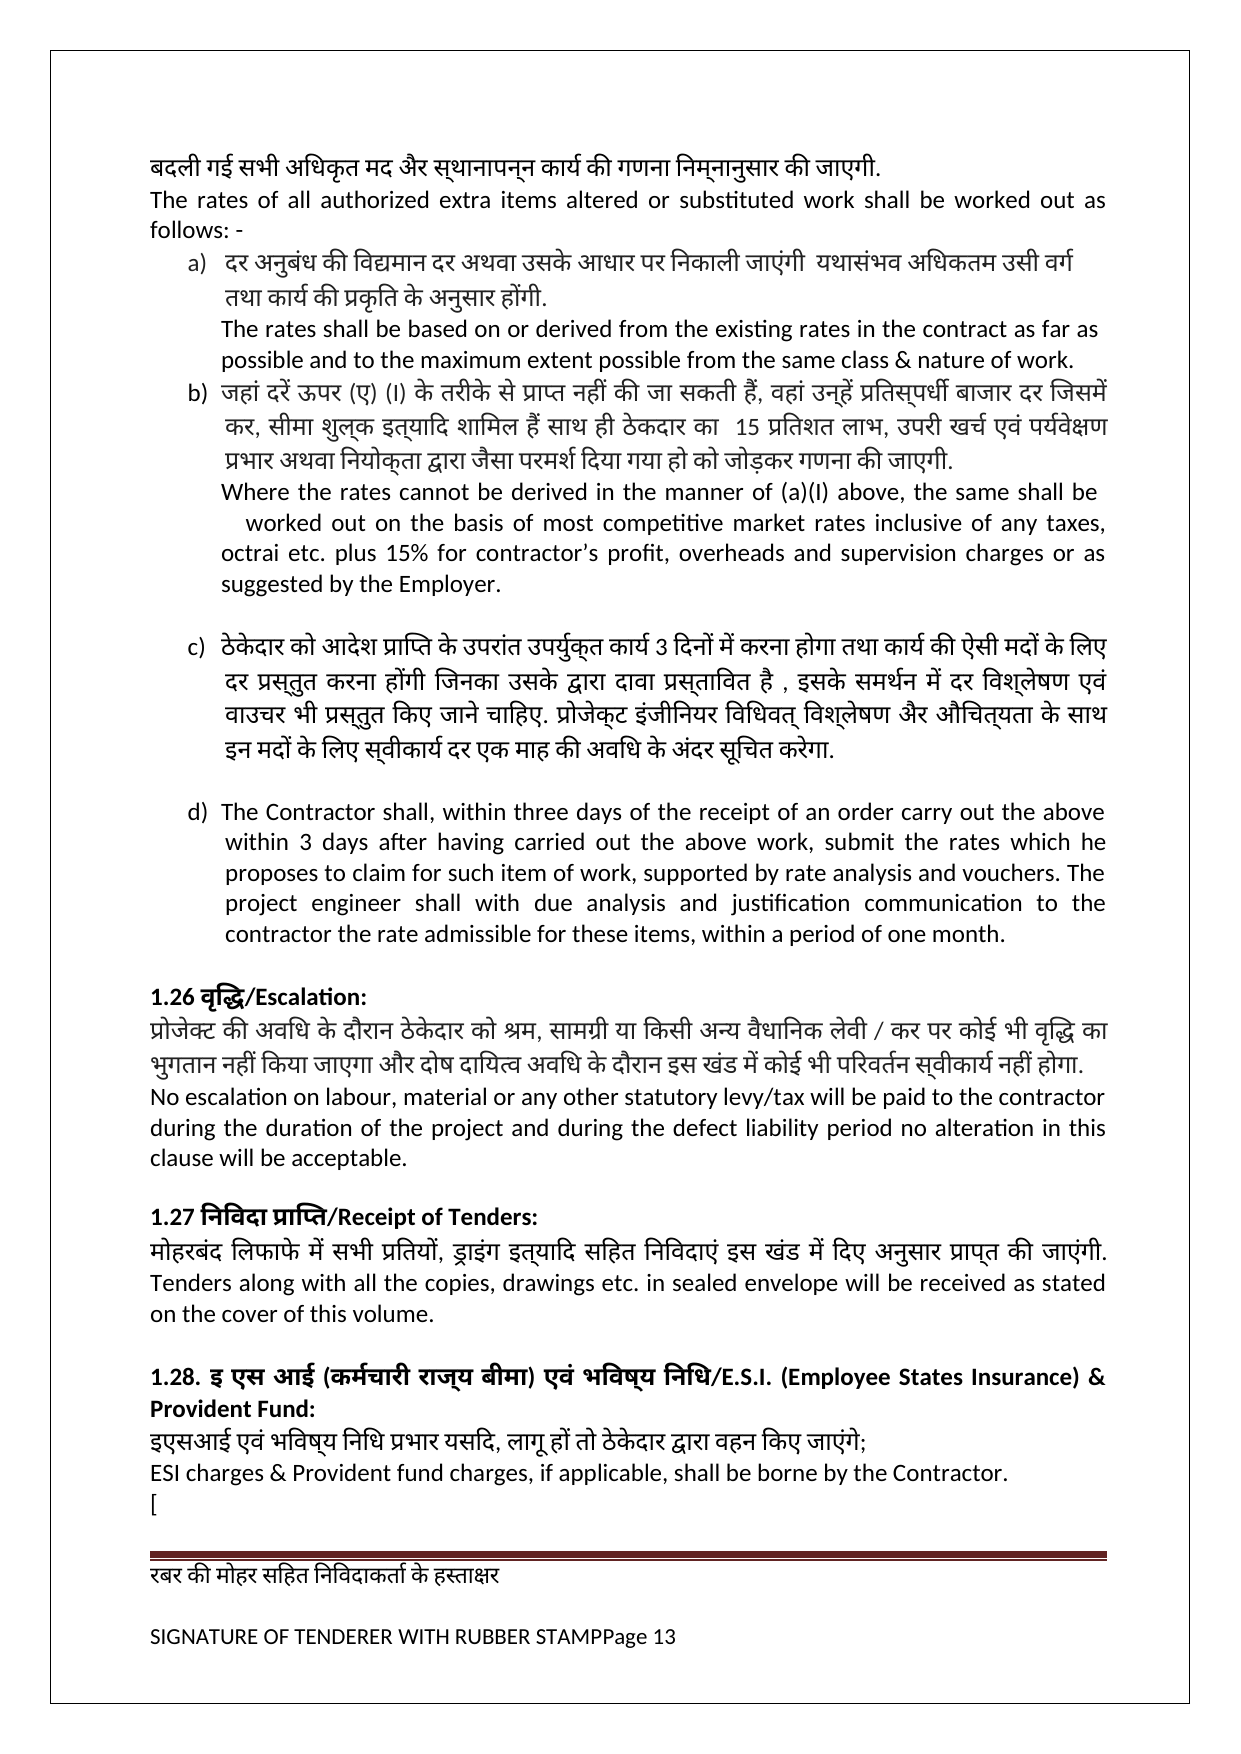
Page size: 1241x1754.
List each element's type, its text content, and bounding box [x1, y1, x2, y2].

text प्रोजेक्ट की अवधि के दौरान ठेकेदार को श्रम, सामग्री या किसी अन्य वैधानिक लेवी / कर पर कोई भी वृद्धि का भुगतान नहीं किया जाएगा और दोष दायित्व अवधि के दौरान इस खंड में कोई भी परिवर्तन स्‍वीकार्य नहीं होगा. [150, 1013, 1107, 1081]
list The Contractor shall, within three days of the receipt of an order carry out the above within 3 days after having carried out the above work, submit the rates which he proposes to claim for such item of work, supported by rate analysis and vouchers. The project engineer shall with due analysis and justification communication to the contractor the rate admissible for these items, within a period of one month. [187, 796, 1107, 948]
text No escalation on labour, material or any other statutory levy/tax will be paid to the contractor during the duration of the project and during the defect liability period no alteration in this clause will be acceptable. [150, 1081, 1107, 1173]
text बदली गई सभी अधिकृत मद अैर स्‍थानापन्‍न कार्य की गणना निम्‍नानुसार की जाएगी. [150, 150, 1107, 184]
text इएसआई एवं भविष्‍य निधि प्रभार यसदि, लागू हों तो ठेकेदार द्वारा वहन किए जाएंगे; [150, 1423, 1107, 1457]
text ESI charges & Provident fund charges, if applicable, shall be borne by the Contractor. [150, 1457, 1107, 1488]
text 1.28. इ एस आई (कर्मचारी राज्‍य बीमा) एवं भविष्‍य निधि/E.S.I. (Employee States Insurance) & Provident Fund: [150, 1359, 1107, 1423]
list दर अनुबंध की विद्यमान दर अथवा उसके आधार पर निकाली जाएंगी यथासंभव अधिकतम उसी वर्ग तथा कार्य की प्रकृति के अनुसार होंगी. [187, 245, 1107, 313]
text 1.26 वृद्धि/Escalation: [150, 979, 1107, 1013]
text 1.27 निविदा प्राप्ति/Receipt of Tenders: [150, 1199, 1107, 1233]
text The rates of all authorized extra items altered or substituted work shall be worked out as follows: - [150, 184, 1107, 245]
list ठेकेदार को आदेश प्राप्ति के उपरांत उपर्युक्‍त कार्य 3 दिनों में करना होगा तथा कार्य की ऐसी मदों के लिए दर प्रस्‍तुत करना होंगी जिनका उसके द्वारा दावा प्रस्‍तावित है , इसके समर्थन में दर विश्‍लेषण एवं वाउचर भी प्रस्‍तुत किए जाने चाहिए. प्रोजेक्‍ट इंजीनियर विधिवत् विश्‍लेषण अैर औचित्‍यता के साथ इन मदों के लिए स्‍वीकार्य दर एक माह की अवधि के अंदर सूचित करेगा. [187, 629, 1107, 765]
text मो‍हरबंद लिफाफे में सभी प्रतियों, ड्राइंग इत्‍यादि सहित निविदाएं इस खंड में दिए अनुसार प्राप्‍त की जाएंगी. Tenders along with all the copies, drawings etc. in sealed envelope will be received as stated on the cover of this volume. [150, 1233, 1107, 1328]
text The rates shall be based on or derived from the existing rates in the contract as far as possible and to the maximum extent possible from the same class & nature of work. [150, 313, 1107, 374]
text [ [150, 1488, 1107, 1518]
list जहां दरें ऊपर (ए) (I) के तरीके से प्राप्त नहीं की जा सकती हैं, वहां उन्‍हें प्रतिस्‍पर्धी बाजार दर जिसमें कर, सीमा शुल्‍क इत्‍यादि शामिल हैं साथ ही ठेकदार का 15 प्रतिशत लाभ, उपरी खर्च एवं पर्यवेक्षण प्रभार अथवा नियोक्‍ता द्वारा जैसा परमर्श दिया गया हो को जोड़कर गणना की जाएगी. [187, 374, 1107, 476]
text Where the rates cannot be derived in the manner of (a)(I) above, the same shall be worked out on the basis of most competitive market rates inclusive of any taxes, octrai etc. plus 15% for contractor’s profit, overheads and supervision charges or as suggested by the Employer. [187, 476, 1107, 598]
